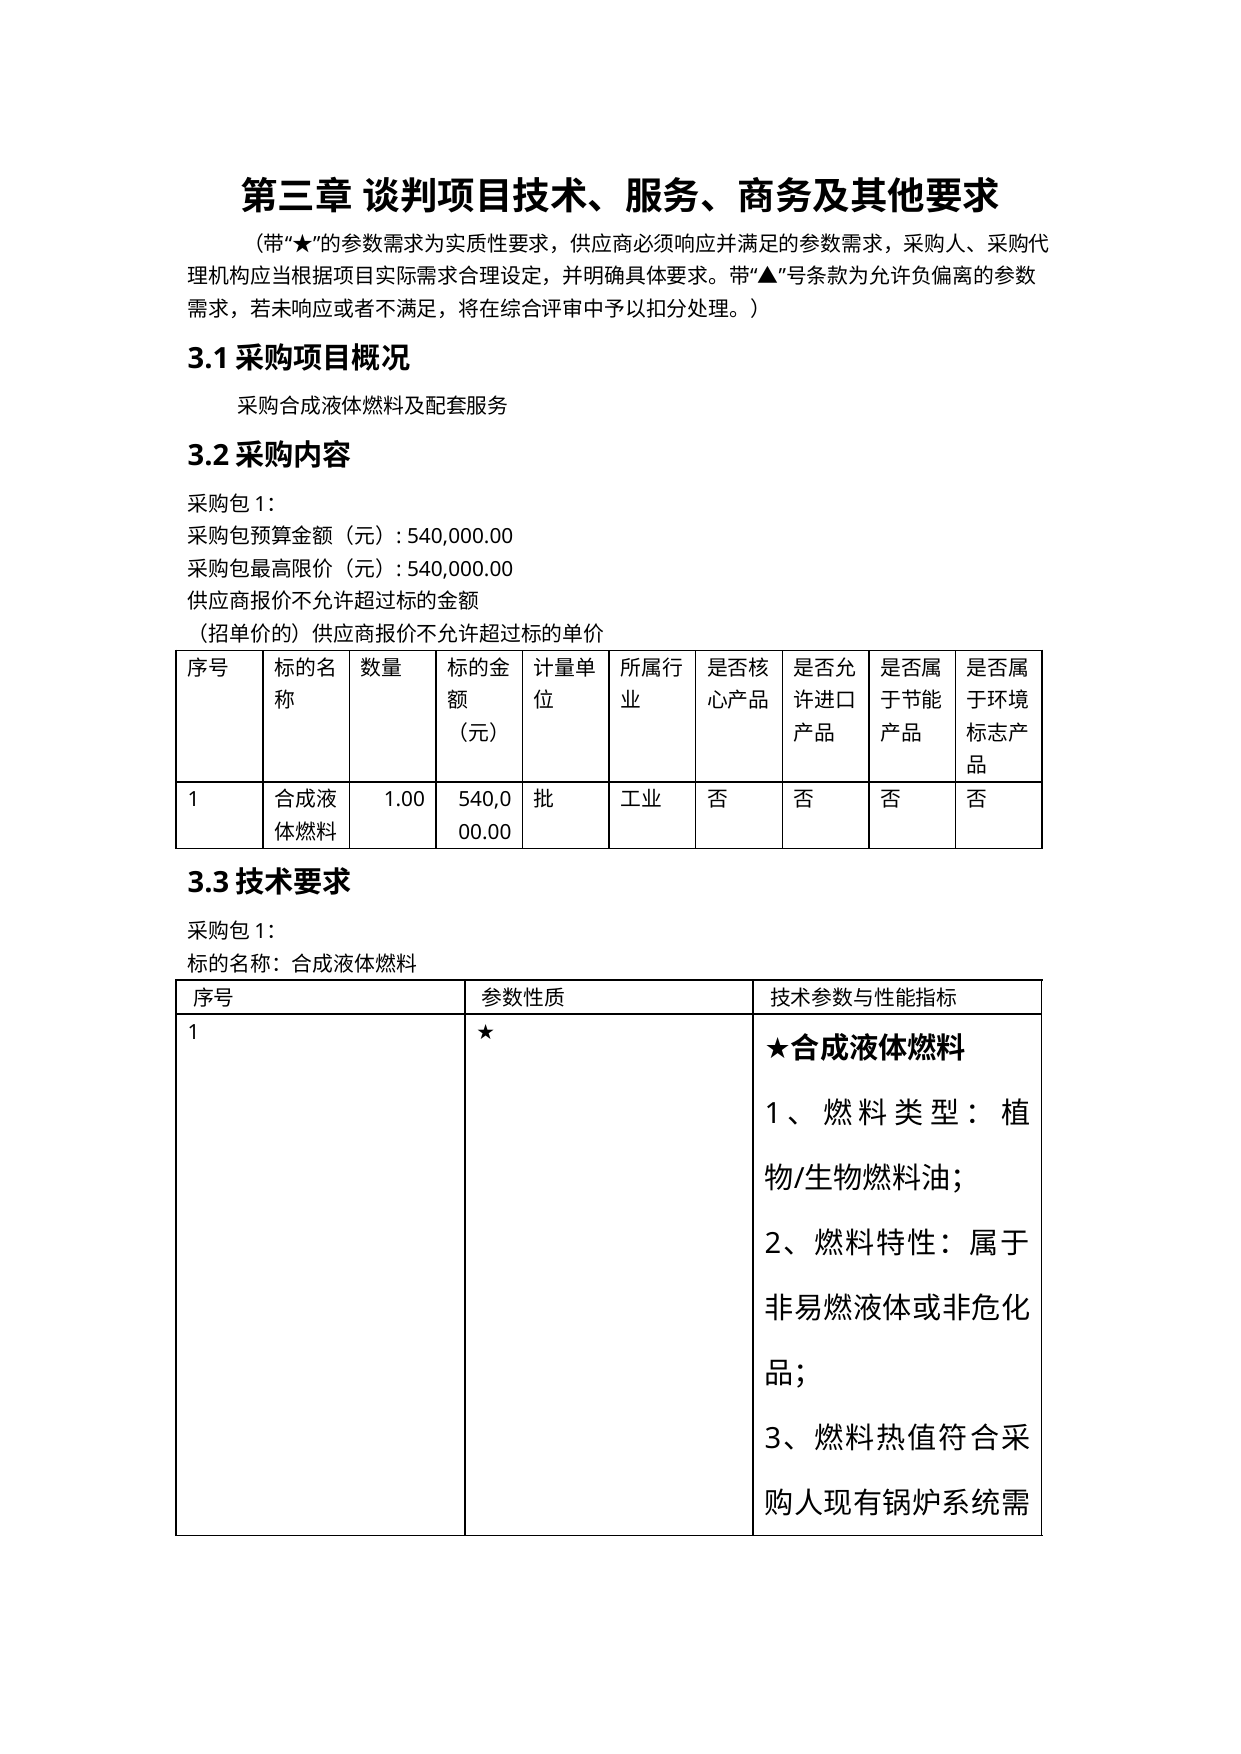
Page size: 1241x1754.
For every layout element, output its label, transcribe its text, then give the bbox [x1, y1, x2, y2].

table_header 数量 [350, 651, 435, 781]
table_cell 否 [783, 783, 868, 848]
text 采购包1： [187, 487, 1053, 519]
text 采购合成液体燃料及配套服务 [187, 389, 1053, 422]
table_header 序号 [177, 651, 262, 781]
table_header 标的金额 （元） [437, 651, 522, 781]
text 采购包1： [187, 914, 1053, 947]
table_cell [754, 1015, 1041, 1535]
table_cell 合成液体燃料 [264, 783, 349, 848]
table_cell 工业 [610, 783, 695, 848]
text （招单价的）供应商报价不允许超过标的单价 [187, 617, 1053, 649]
table_header 是否核心产品 [696, 651, 782, 781]
text 第三章 谈判项目技术、服务、商务及其他要求 [187, 162, 1053, 227]
text 采购包预算金额（元）: 540,000.00 [187, 519, 1053, 552]
table_cell 否 [870, 783, 955, 848]
text 采购包最高限价（元）: 540,000.00 [187, 552, 1053, 584]
table_cell 1 [177, 1015, 464, 1535]
table_header 计量单位 [523, 651, 608, 781]
table_cell ★ [466, 1015, 752, 1535]
table_header 是否允许进口产品 [783, 651, 868, 781]
table_header 序号 [177, 981, 464, 1013]
table_header 是否属于节能产品 [870, 651, 955, 781]
table_header 标的名称 [264, 651, 349, 781]
table_cell 否 [696, 783, 782, 848]
text 3.2采购内容 [187, 422, 1053, 487]
table_cell 否 [956, 783, 1041, 848]
table_header 参数性质 [466, 981, 752, 1013]
table_header 是否属于环境标志产品 [956, 651, 1041, 781]
text 3.1采购项目概况 [187, 324, 1053, 389]
table_header 技术参数与性能指标 [754, 981, 1041, 1013]
table_cell 批 [523, 783, 608, 848]
table_cell 540,000.00 [437, 783, 522, 848]
table_cell 1.00 [350, 783, 435, 848]
table_header 所属行业 [610, 651, 695, 781]
text （带“★”的参数需求为实质性要求，供应商必须响应并满足的参数需求，采购人、采购代理机构应当根据项目实际需求合理设定，并明确具体要求。带“▲”号条款为允许负偏离的参数需求，若未响应或者不满足，将在综合评审中予以扣分处理。） [187, 227, 1053, 324]
text 3.3技术要求 [187, 849, 1053, 914]
text 标的名称：合成液体燃料 [187, 947, 1053, 979]
text 供应商报价不允许超过标的金额 [187, 584, 1053, 617]
table_cell 1 [177, 783, 262, 848]
